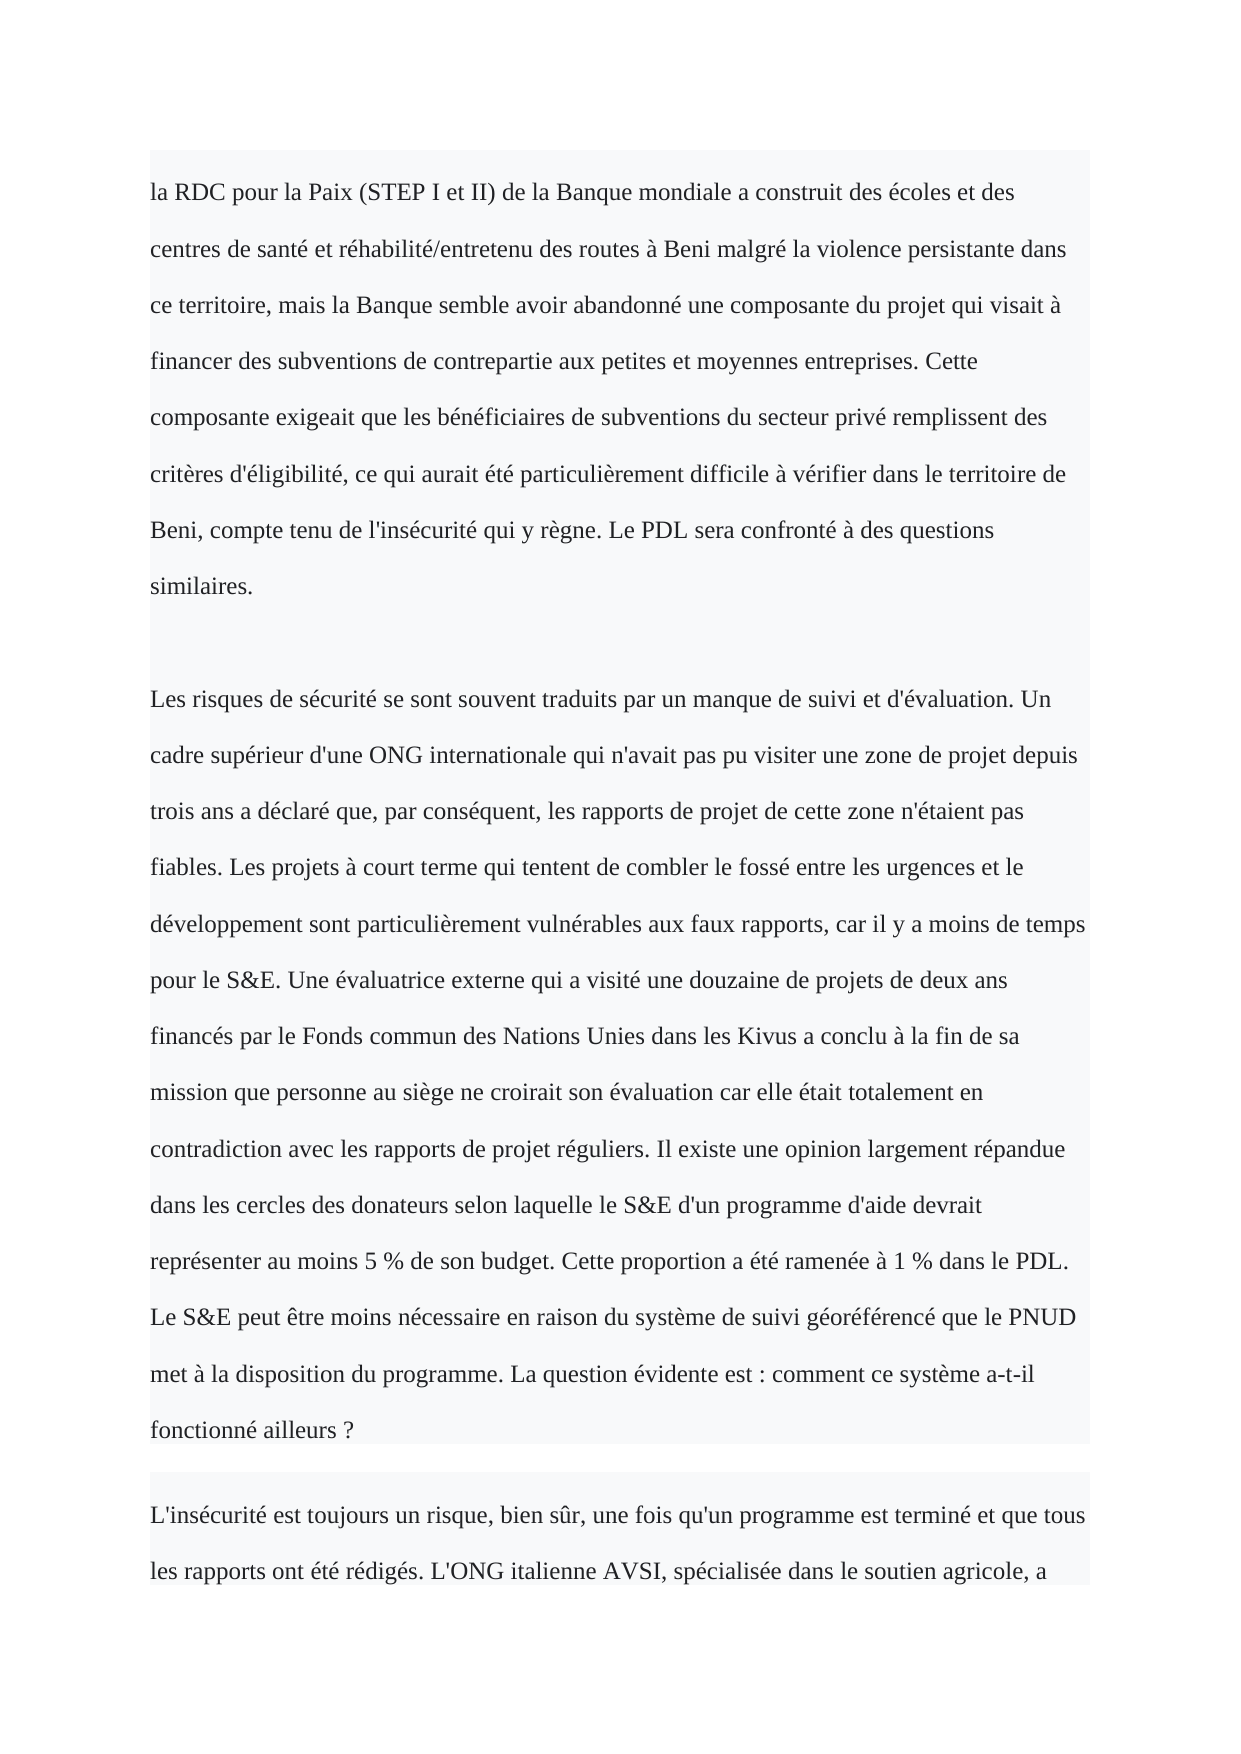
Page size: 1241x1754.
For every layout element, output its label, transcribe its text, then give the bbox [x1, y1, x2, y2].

text Les risques de sécurité se sont souvent traduits par un manque de suivi et d'évaluation. Un cadre supérieur d'une ONG internationale qui n'avait pas pu visiter une zone de projet depuis trois ans a déclaré que, par conséquent, les rapports de projet de cette zone n'étaient pas fiables. Les projets à court terme qui tentent de combler le fossé entre les urgences et le développement sont particulièrement vulnérables aux faux rapports, car il y a moins de temps pour le S&E. Une évaluatrice externe qui a visité une douzaine de projets de deux ans financés par le Fonds commun des Nations Unies dans les Kivus a conclu à la fin de sa mission que personne au siège ne croirait son évaluation car elle était totalement en contradiction avec les rapports de projet réguliers. Il existe une opinion largement répandue dans les cercles des donateurs selon laquelle le S&E d'un programme d'aide devrait représenter au moins 5 % de son budget. Cette proportion a été ramenée à 1 % dans le PDL. Le S&E peut être moins nécessaire en raison du système de suivi géoréférencé que le PNUD met à la disposition du programme. La question évidente est : comment ce système a-t-il fonctionné ailleurs ? [150, 656, 1090, 1444]
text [150, 1472, 1090, 1585]
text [150, 150, 1090, 600]
